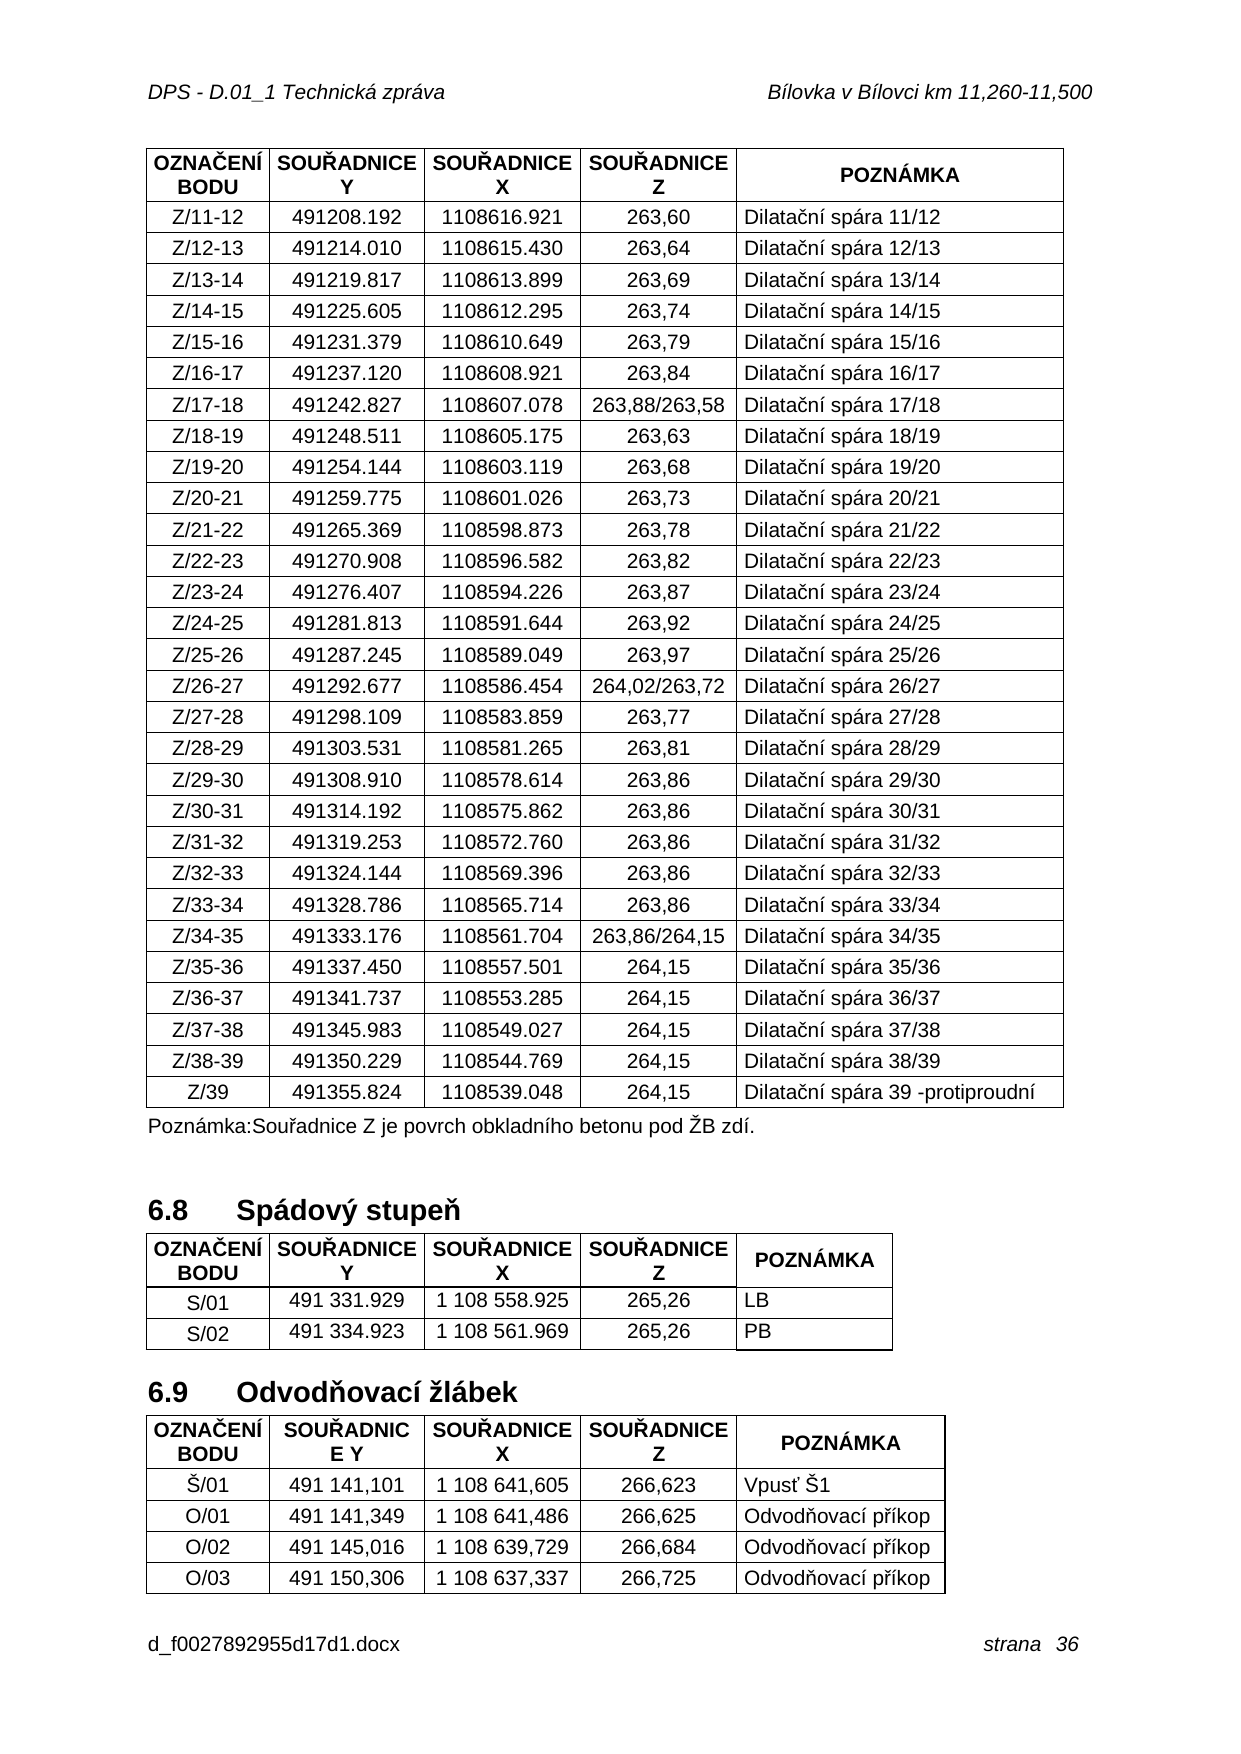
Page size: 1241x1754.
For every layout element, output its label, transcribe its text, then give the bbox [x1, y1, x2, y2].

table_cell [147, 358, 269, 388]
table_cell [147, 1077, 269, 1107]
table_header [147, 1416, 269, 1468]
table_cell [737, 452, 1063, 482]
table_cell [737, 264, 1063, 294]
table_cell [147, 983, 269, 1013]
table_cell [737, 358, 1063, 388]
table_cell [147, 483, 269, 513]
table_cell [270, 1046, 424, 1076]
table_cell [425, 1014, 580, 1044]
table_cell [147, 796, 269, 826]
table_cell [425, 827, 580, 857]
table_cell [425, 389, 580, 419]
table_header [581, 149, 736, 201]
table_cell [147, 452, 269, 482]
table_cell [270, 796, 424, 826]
text Poznámka:Souřadnice Z je povrch obkladního betonu pod ŽB zdí. [148, 1114, 1093, 1138]
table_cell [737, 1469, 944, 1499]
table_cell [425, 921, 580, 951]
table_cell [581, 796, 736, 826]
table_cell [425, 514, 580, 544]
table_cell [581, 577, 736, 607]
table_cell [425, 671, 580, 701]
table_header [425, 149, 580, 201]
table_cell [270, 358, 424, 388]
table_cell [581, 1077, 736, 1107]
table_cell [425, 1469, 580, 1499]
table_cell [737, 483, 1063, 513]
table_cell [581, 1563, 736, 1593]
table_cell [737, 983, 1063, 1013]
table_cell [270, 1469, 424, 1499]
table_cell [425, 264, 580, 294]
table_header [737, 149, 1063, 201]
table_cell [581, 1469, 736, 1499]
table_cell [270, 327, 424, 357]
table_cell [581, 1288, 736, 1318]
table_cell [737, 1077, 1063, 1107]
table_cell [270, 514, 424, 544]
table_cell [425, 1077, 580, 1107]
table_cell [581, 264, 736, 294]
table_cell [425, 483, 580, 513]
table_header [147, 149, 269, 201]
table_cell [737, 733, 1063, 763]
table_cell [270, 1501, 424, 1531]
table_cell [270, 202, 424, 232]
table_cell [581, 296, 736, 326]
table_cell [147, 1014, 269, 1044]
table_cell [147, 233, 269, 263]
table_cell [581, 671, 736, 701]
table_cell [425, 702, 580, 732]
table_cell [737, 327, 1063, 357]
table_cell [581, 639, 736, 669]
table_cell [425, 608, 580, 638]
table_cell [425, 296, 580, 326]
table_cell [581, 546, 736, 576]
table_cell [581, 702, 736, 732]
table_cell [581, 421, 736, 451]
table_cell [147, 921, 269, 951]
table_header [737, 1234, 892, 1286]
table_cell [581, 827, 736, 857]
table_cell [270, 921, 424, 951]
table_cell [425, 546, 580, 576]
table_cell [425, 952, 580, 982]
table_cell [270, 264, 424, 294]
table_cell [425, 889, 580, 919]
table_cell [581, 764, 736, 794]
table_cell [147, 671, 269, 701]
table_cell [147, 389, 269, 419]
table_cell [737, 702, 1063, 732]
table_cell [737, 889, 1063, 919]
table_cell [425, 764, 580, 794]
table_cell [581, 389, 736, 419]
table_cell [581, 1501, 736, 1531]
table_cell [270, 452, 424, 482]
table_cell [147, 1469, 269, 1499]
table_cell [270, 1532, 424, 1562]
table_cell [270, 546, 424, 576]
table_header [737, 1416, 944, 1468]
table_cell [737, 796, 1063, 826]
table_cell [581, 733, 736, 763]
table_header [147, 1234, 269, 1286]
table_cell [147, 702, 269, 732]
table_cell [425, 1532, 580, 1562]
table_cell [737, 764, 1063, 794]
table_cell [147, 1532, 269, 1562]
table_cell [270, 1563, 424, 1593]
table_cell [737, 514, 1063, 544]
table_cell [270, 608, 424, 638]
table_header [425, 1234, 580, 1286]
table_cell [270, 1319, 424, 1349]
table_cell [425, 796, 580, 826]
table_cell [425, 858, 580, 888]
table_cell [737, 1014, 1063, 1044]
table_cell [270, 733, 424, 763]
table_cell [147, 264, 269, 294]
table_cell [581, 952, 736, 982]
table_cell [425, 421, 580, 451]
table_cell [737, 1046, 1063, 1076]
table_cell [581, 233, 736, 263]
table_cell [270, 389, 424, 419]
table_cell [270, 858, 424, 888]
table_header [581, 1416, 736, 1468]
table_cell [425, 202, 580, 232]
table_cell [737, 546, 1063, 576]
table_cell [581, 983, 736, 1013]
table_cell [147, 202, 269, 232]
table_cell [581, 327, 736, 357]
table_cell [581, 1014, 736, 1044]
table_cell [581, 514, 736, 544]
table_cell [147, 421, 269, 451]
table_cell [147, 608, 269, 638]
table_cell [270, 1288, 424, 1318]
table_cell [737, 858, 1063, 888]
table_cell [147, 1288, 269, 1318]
subtitle Odvodňovací žlábek [148, 1375, 1093, 1409]
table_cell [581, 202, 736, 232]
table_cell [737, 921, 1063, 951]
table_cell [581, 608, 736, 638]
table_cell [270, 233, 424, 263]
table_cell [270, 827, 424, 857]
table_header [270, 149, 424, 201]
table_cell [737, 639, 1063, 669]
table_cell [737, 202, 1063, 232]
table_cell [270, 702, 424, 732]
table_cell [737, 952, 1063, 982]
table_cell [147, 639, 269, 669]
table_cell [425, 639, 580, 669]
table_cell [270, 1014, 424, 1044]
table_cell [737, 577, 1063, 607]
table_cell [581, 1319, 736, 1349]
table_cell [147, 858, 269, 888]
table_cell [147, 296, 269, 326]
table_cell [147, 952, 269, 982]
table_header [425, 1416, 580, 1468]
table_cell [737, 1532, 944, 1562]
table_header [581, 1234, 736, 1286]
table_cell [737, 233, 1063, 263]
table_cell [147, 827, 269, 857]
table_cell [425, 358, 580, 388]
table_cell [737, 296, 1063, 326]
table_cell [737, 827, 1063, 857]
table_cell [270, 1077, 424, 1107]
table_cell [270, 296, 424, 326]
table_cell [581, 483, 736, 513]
subtitle Spádový stupeň [148, 1193, 1093, 1227]
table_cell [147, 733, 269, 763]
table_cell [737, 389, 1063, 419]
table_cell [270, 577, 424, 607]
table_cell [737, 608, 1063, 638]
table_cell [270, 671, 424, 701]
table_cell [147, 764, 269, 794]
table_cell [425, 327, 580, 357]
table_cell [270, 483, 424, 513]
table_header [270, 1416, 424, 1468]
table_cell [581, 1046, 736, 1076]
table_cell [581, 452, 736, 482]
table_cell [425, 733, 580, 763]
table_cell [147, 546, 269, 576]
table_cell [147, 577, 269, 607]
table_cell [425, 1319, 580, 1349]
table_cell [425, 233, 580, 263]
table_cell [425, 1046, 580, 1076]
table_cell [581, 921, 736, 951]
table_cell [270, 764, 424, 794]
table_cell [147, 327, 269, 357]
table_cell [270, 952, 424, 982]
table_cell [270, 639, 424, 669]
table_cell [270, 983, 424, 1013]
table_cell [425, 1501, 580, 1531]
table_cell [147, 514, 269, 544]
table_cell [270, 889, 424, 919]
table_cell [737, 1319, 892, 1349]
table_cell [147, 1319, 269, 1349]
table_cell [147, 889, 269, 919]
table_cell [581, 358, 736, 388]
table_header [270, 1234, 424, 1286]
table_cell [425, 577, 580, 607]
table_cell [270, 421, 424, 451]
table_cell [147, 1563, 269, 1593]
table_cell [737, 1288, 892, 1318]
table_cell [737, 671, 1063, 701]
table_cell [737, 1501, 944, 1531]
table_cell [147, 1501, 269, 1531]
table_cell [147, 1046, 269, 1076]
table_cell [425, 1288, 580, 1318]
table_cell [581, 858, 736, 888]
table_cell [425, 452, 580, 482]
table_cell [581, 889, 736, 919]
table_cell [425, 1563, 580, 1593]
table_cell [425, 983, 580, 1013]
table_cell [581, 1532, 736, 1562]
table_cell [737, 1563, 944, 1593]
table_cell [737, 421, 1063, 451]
